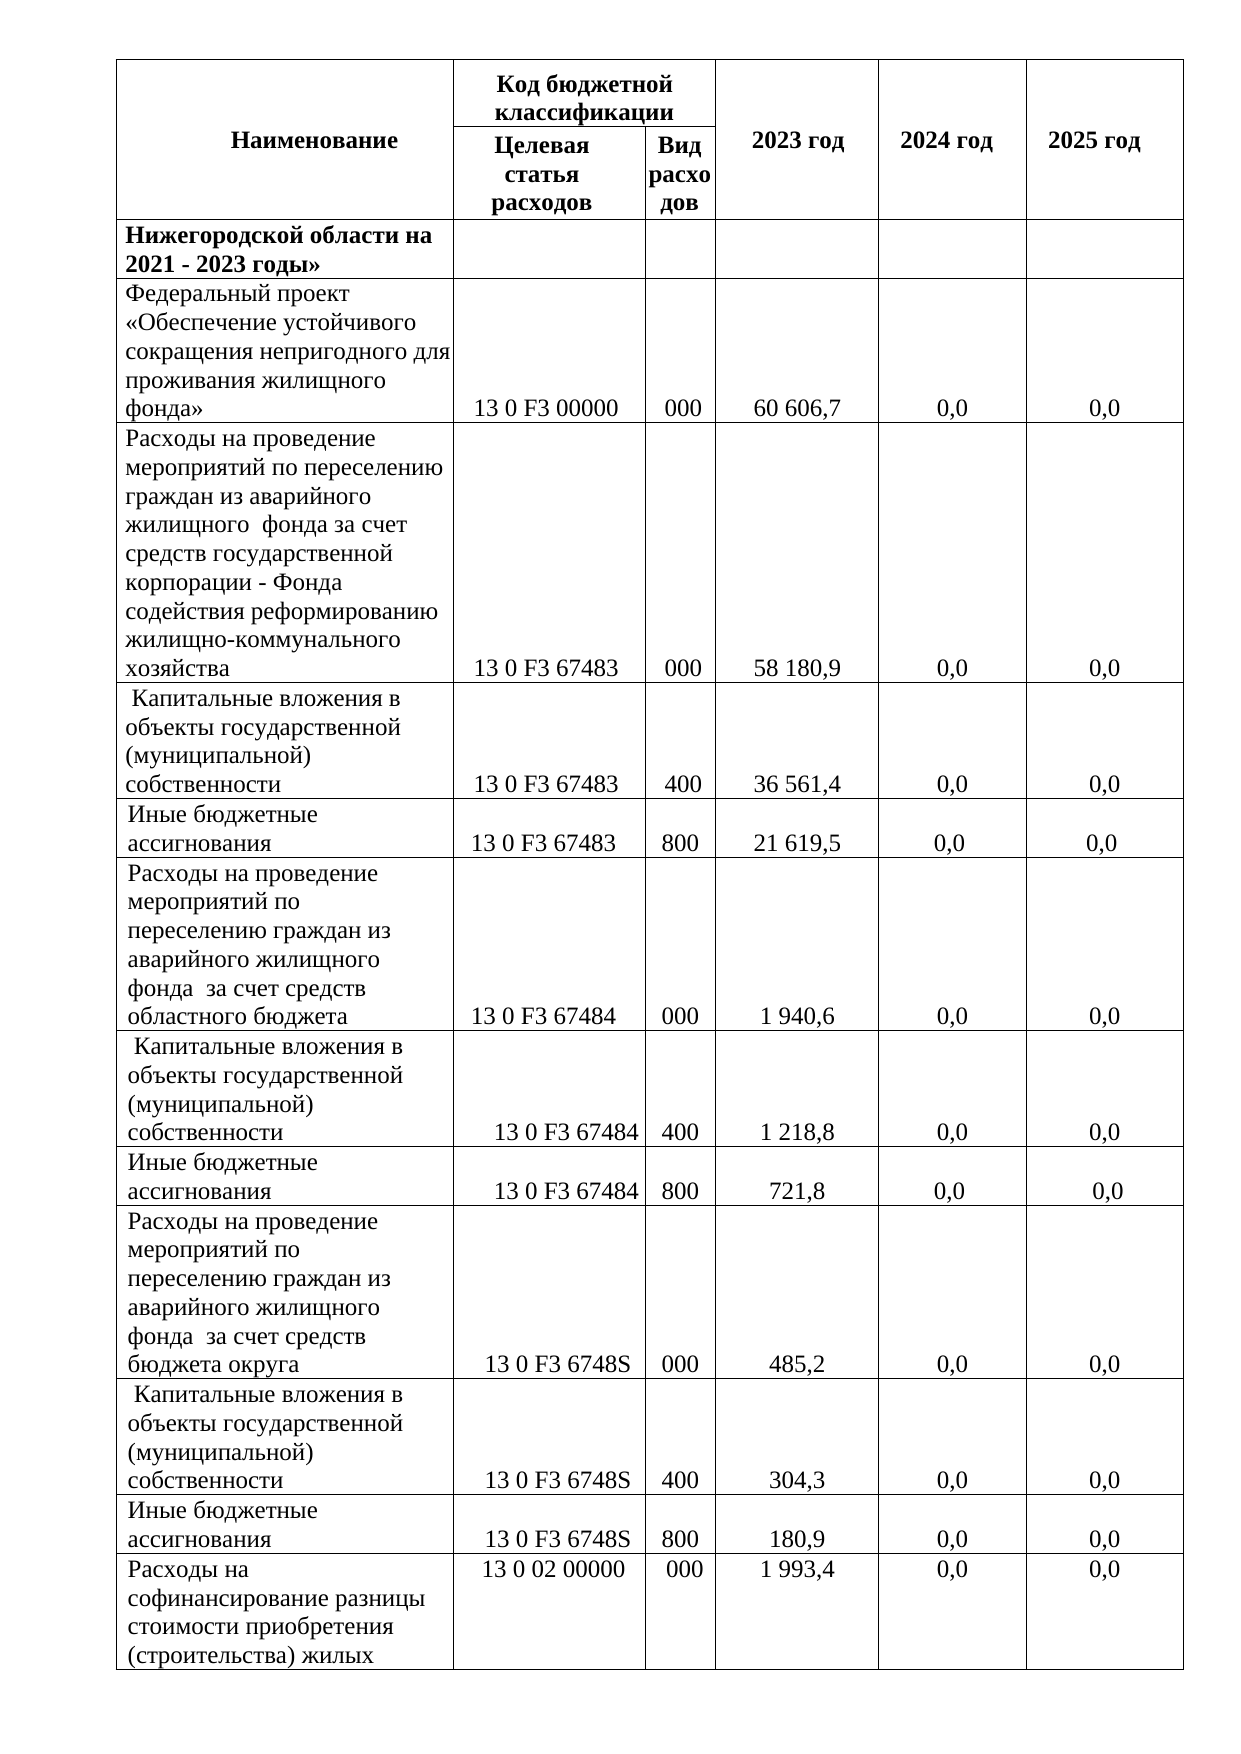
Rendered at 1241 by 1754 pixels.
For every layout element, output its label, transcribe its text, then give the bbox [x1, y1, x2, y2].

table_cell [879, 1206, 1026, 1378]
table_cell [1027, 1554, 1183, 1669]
table_header Код бюджетной классификации [454, 60, 715, 126]
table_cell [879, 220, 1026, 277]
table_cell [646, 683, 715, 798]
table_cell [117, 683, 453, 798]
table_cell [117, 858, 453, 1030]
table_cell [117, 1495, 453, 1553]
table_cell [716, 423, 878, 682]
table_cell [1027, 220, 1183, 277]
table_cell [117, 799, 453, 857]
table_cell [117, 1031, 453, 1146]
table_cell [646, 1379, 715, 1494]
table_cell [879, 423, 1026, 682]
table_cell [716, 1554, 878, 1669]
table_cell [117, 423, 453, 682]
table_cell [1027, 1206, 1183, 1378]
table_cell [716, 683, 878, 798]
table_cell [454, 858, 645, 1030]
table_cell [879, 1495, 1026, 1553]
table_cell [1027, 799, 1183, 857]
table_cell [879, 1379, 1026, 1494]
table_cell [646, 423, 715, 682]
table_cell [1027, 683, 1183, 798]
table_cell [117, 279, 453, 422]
table_header 2025 год [1027, 60, 1183, 219]
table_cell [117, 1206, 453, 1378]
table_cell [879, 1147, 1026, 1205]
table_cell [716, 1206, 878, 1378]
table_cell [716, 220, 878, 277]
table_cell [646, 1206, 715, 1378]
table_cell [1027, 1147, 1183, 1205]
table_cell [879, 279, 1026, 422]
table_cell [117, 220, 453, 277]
table_header 2023 год [716, 60, 878, 219]
table_cell Целевая статья расходов [454, 127, 645, 219]
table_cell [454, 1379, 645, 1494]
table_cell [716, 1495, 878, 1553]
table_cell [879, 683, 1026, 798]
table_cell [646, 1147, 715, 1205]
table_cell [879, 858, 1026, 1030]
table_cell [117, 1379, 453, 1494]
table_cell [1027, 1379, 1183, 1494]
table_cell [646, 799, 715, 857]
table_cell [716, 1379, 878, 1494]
table_header 2024 год [879, 60, 1026, 219]
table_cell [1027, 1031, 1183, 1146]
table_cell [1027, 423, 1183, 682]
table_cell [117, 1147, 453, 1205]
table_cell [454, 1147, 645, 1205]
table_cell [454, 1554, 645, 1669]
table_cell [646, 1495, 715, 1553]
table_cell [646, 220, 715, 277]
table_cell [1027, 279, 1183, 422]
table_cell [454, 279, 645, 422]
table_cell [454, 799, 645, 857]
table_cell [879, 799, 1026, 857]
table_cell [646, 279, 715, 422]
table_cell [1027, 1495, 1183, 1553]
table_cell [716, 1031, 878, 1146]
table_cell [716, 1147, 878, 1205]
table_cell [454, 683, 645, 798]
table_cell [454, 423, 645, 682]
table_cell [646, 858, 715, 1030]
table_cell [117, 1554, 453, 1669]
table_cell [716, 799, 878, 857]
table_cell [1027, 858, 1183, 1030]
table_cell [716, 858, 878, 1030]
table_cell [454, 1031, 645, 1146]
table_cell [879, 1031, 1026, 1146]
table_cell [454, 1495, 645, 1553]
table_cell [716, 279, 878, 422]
table_cell Вид расходов [646, 127, 715, 219]
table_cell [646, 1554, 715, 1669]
table_header Наименование [117, 60, 453, 219]
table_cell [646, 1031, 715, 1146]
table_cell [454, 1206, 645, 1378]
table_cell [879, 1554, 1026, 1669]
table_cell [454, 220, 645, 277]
